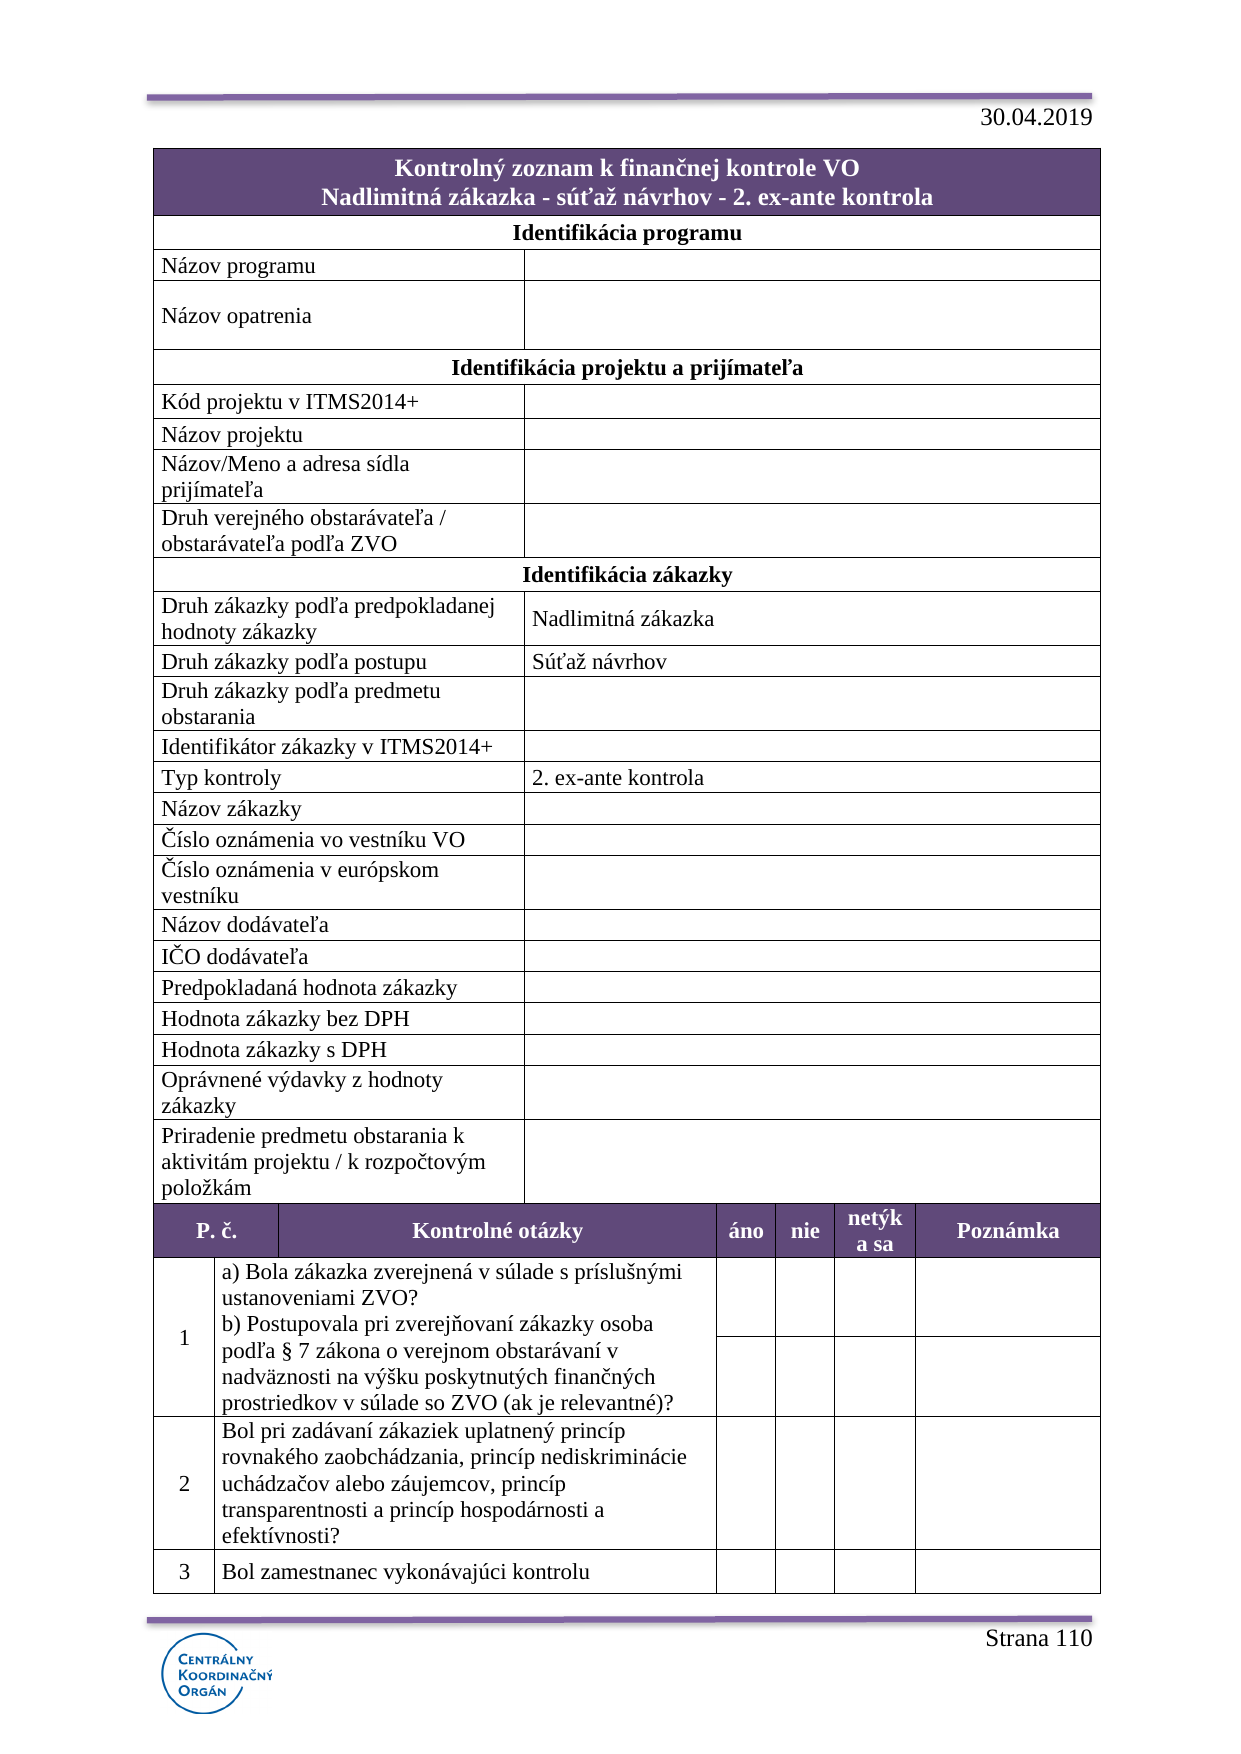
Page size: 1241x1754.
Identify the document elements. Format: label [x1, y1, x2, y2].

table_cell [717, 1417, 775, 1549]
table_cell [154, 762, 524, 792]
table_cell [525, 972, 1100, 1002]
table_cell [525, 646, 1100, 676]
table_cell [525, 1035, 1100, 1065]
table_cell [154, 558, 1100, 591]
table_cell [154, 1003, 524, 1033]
picture [159, 1631, 272, 1713]
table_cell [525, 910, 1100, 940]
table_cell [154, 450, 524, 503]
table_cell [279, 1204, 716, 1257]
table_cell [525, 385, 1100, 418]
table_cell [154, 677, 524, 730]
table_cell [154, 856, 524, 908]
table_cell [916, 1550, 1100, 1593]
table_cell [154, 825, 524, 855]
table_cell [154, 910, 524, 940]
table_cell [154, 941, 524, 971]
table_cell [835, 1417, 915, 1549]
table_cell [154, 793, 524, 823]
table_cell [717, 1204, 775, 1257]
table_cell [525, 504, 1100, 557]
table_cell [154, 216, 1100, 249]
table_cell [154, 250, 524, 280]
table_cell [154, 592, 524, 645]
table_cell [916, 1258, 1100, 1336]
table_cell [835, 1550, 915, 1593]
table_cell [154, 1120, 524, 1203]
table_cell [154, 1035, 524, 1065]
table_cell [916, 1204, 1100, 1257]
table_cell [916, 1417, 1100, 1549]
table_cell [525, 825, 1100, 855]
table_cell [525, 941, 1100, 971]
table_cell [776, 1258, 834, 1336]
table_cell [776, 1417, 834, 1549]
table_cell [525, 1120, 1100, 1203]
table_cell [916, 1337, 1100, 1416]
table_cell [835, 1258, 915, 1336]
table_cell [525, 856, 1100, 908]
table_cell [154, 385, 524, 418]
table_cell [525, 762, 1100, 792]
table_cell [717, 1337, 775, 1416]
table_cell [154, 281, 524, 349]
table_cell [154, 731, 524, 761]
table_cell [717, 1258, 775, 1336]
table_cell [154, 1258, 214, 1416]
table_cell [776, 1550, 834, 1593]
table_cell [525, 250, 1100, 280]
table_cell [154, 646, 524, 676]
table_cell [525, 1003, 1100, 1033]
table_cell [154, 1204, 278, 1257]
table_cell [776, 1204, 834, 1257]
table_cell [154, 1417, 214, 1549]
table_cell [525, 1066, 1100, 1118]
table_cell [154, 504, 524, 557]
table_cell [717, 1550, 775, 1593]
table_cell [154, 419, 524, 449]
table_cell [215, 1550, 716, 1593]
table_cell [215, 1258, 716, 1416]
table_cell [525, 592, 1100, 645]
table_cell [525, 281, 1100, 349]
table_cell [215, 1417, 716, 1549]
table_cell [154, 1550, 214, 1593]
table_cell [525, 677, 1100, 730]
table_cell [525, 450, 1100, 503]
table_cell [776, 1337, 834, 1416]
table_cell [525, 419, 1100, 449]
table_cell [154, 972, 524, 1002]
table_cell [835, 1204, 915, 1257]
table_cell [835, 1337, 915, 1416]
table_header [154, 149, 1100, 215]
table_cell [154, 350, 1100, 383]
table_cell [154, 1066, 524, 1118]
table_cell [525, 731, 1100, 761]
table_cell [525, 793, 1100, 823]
